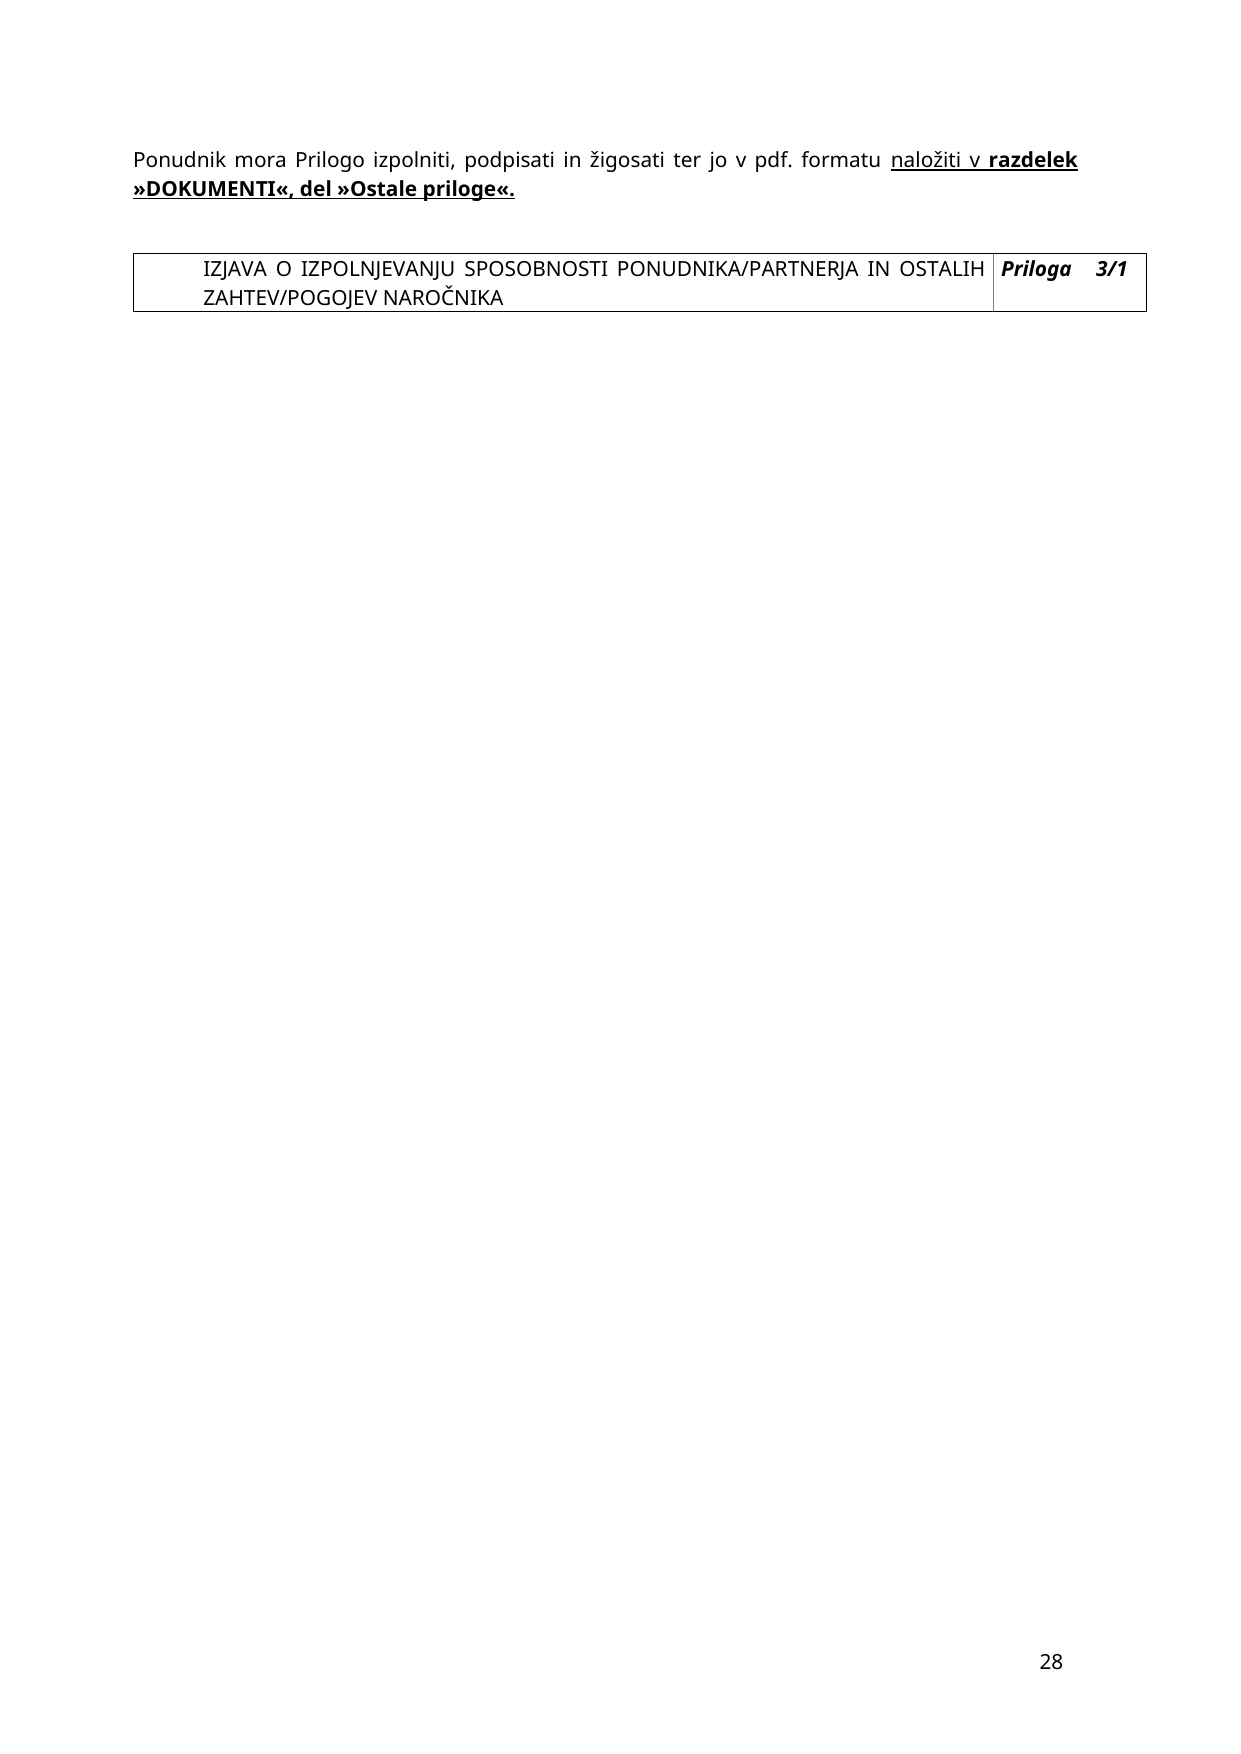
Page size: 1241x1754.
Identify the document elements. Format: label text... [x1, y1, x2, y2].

table_header Priloga [994, 254, 1088, 311]
table_header [134, 254, 196, 311]
text Ponudnik mora Prilogo izpolniti, podpisati in žigosati ter jo v pdf. formatu naložiti v razdelek »DOKUMENTI«, del »Ostale priloge«. [133, 145, 1078, 202]
table_header 3/1 [1089, 254, 1146, 311]
table_header IZJAVA O IZPOLNJEVANJU SPOSOBNOSTI PONUDNIKA/PARTNERJA IN OSTALIH ZAHTEV/POGOJEV NAROČNIKA [196, 254, 993, 311]
